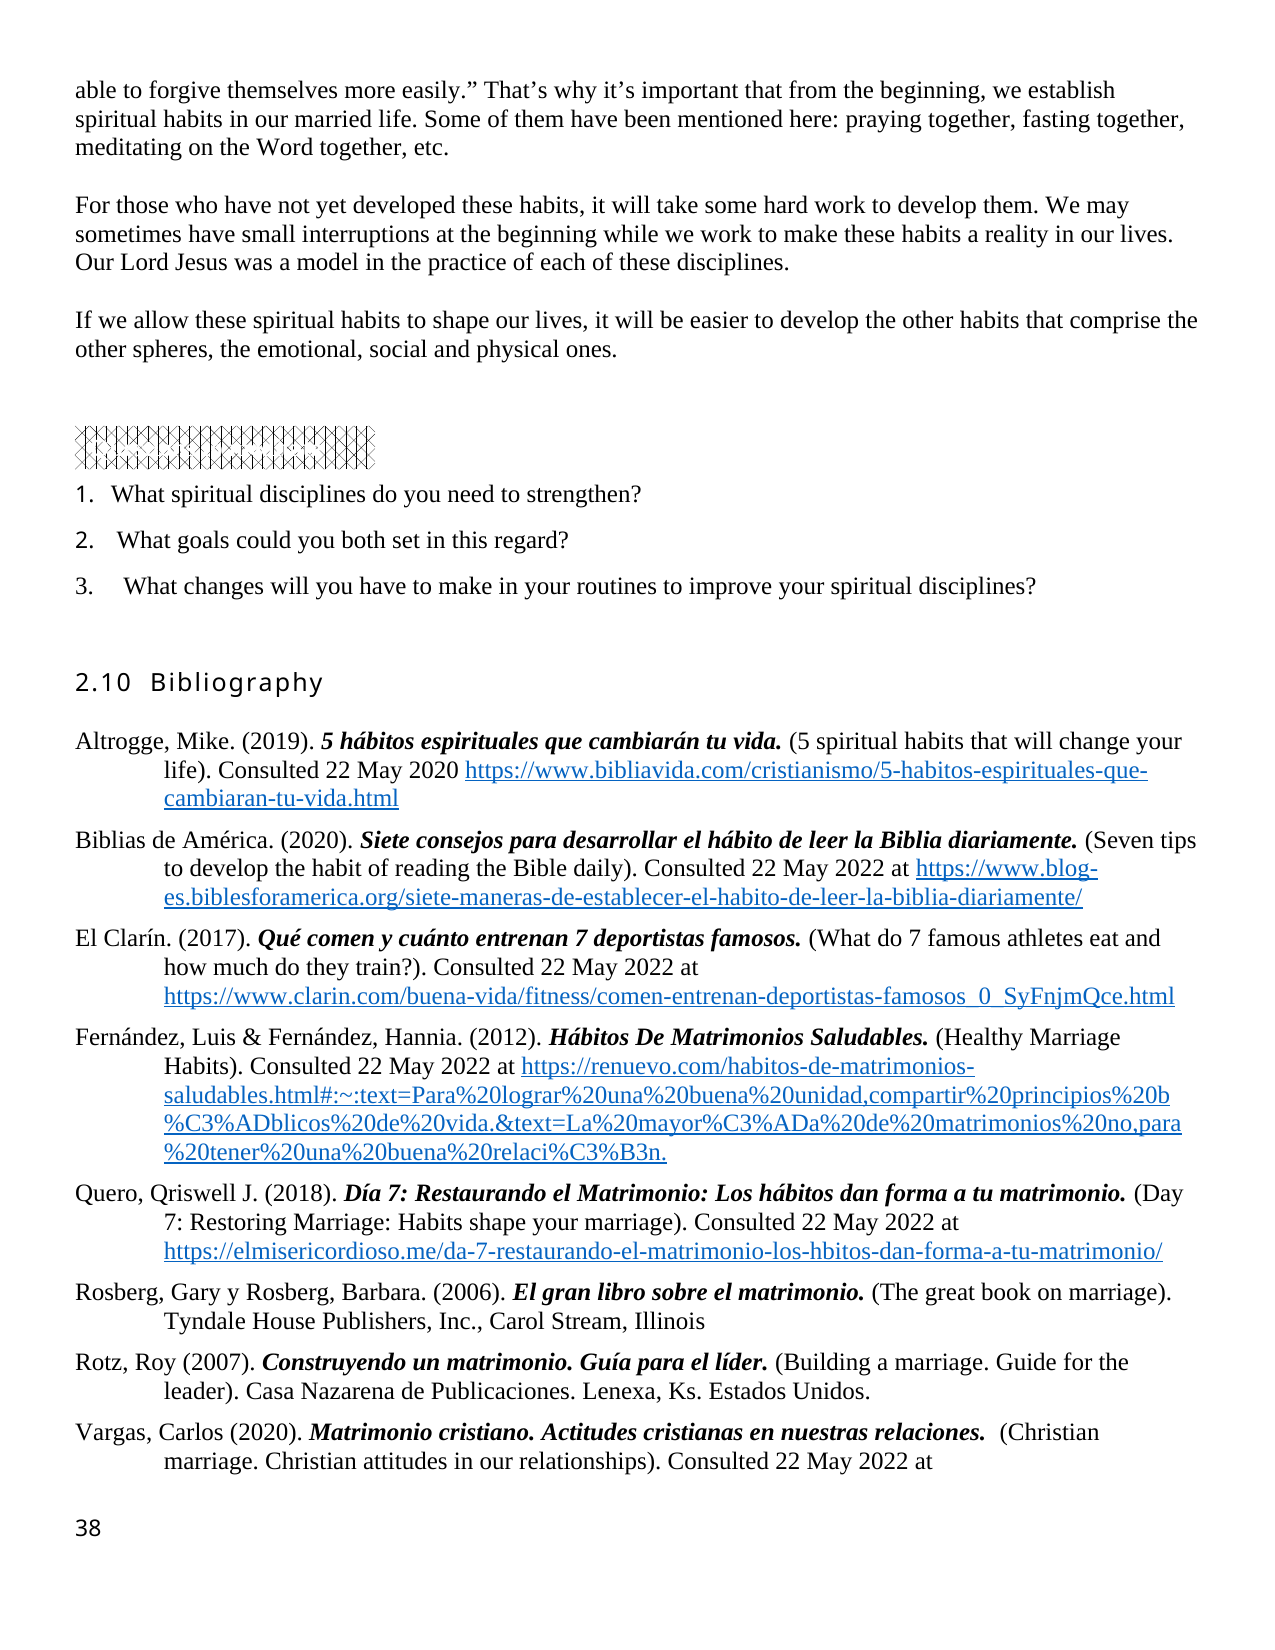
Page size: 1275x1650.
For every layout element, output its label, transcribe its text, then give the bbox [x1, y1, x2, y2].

text For those who have not yet developed these habits, it will take some hard work to develop them. We may sometimes have small interruptions at the beginning while we work to make these habits a reality in our lives. Our Lord Jesus was a model in the practice of each of these disciplines. [75, 190, 1200, 276]
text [75, 75, 1200, 161]
text Biblias de América. (2020). Siete consejos para desarrollar el hábito de leer la Biblia diariamente. (Seven tips to develop the habit of reading the Bible daily). Consulted 22 May 2022 at https://www.blog-es.biblesforamerica.org/siete-maneras-de-establecer-el-habito-de-leer-la-biblia-diariamente/ [75, 825, 1200, 911]
list What goals could you both set in this regard? [75, 524, 1200, 556]
text Altrogge, Mike. (2019). 5 hábitos espirituales que cambiarán tu vida. (5 spiritual habits that will change your life). Consulted 22 May 2020 https://www.bibliavida.com/cristianismo/5-habitos-espirituales-que-cambiaran-tu-vida.html [75, 726, 1200, 812]
text El Clarín. (2017). Qué comen y cuánto entrenan 7 deportistas famosos. (What do 7 famous athletes eat and how much do they train?). Consulted 22 May 2022 at https://www.clarin.com/buena-vida/fitness/comen-entrenan-deportistas-famosos_0_SyFnjmQce.html [75, 923, 1200, 1010]
text Fernández, Luis & Fernández, Hannia. (2012). Hábitos De Matrimonios Saludables. (Healthy Marriage Habits). Consulted 22 May 2022 at https://renuevo.com/habitos-de-matrimonios-saludables.html#:~:text=Para%20lograr%20una%20buena%20unidad,compartir%20principios%20b%C3%ADblicos%20de%20vida.&text=La%20mayor%C3%ADa%20de%20matrimonios%20no,para%20tener%20una%20buena%20relaci%C3%B3n. [75, 1022, 1200, 1166]
list What spiritual disciplines do you need to strengthen? [75, 477, 1200, 509]
text Rotz, Roy (2007). Construyendo un matrimonio. Guía para el líder. (Building a marriage. Guide for the leader). Casa Nazarena de Publicaciones. Lenexa, Ks. Estados Unidos. [75, 1347, 1200, 1405]
list What changes will you have to make in your routines to improve your spiritual disciplines? [75, 571, 1200, 600]
text Quero, Qriswell J. (2018). Día 7: Restaurando el Matrimonio: Los hábitos dan forma a tu matrimonio. (Day 7: Restoring Marriage: Habits shape your marriage). Consulted 22 May 2022 at https://elmisericordioso.me/da-7-restaurando-el-matrimonio-los-hbitos-dan-forma-a-tu-matrimonio/ [75, 1178, 1200, 1265]
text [75, 1417, 1200, 1475]
subtitle Bibliography [75, 664, 1200, 698]
text If we allow these spiritual habits to shape our lives, it will be easier to develop the other habits that comprise the other spheres, the emotional, social and physical ones. [75, 305, 1200, 362]
text Rosberg, Gary y Rosberg, Barbara. (2006). El gran libro sobre el matrimonio. (The great book on marriage). Tyndale House Publishers, Inc., Carol Stream, Illinois [75, 1277, 1200, 1335]
